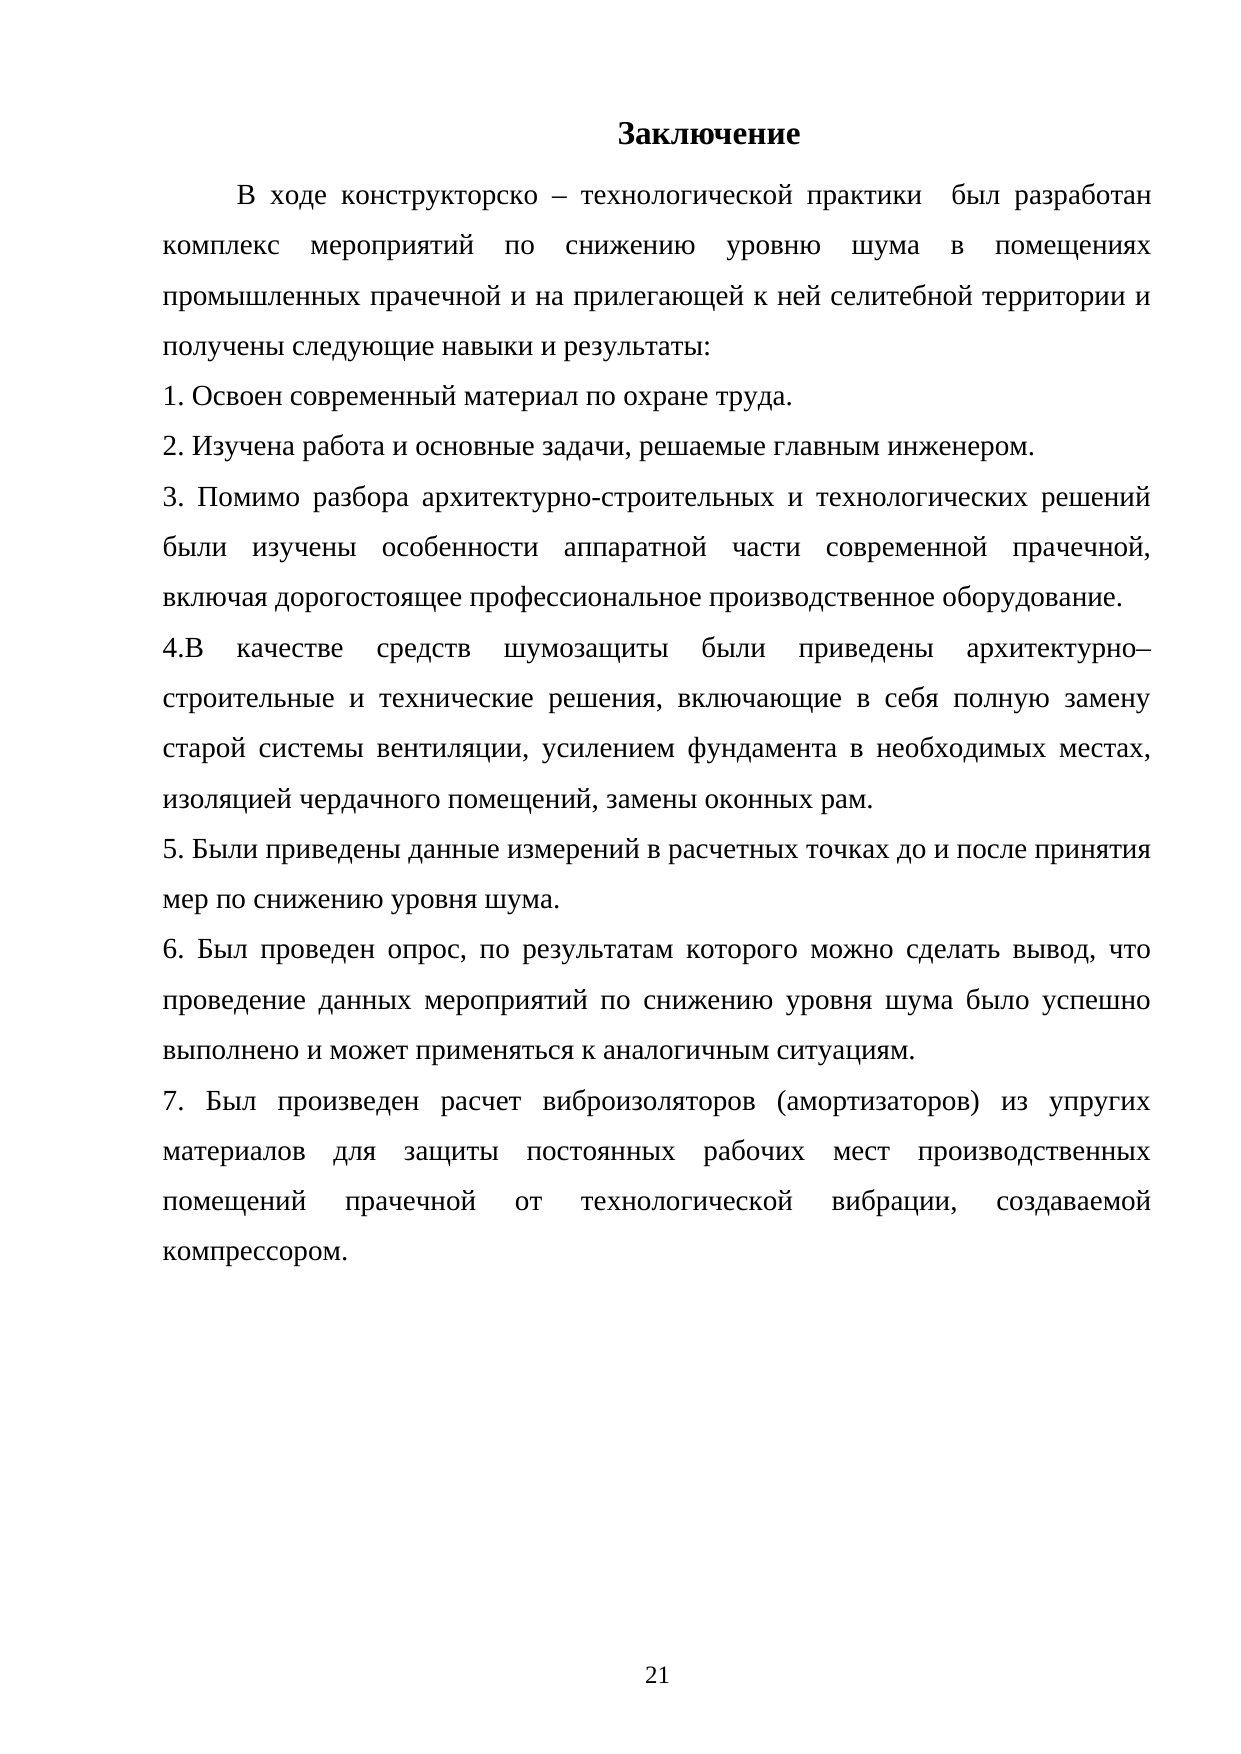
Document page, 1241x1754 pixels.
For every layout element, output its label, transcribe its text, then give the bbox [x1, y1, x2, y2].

text 1. Освоен современный материал по охране труда. [162, 378, 1152, 412]
text 3. Помимо разбора архитектурно-строительных и технологических решений были изучены особенности аппаратной части современной прачечной, включая дорогостоящее профессиональное производственное оборудование. [162, 479, 1152, 613]
text 2. Изучена работа и основные задачи, решаемые главным инженером. [162, 428, 1152, 462]
text В ходе конструкторско – технологической практики был разработан комплекс мероприятий по снижению уровню шума в помещениях промышленных прачечной и на прилегающей к ней селитебной территории и получены следующие навыки и результаты: [162, 177, 1152, 361]
text 4.В качестве средств шумозащиты были приведены архитектурно–строительные и технические решения, включающие в себя полную замену старой системы вентиляции, усилением фундамента в необходимых местах, изоляцией чердачного помещений, замены оконных рам. [162, 630, 1152, 814]
subtitle Заключение [266, 114, 1152, 152]
text 7. Был произведен расчет виброизоляторов (амортизаторов) из упругих материалов для защиты постоянных рабочих мест производственных помещений прачечной от технологической вибрации, создаваемой компрессором. [162, 1083, 1152, 1267]
text 5. Были приведены данные измерений в расчетных точках до и после принятия мер по снижению уровня шума. [162, 831, 1152, 915]
text 6. Был проведен опрос, по результатам которого можно сделать вывод, что проведение данных мероприятий по снижению уровня шума было успешно выполнено и может применяться к аналогичным ситуациям. [162, 932, 1152, 1066]
